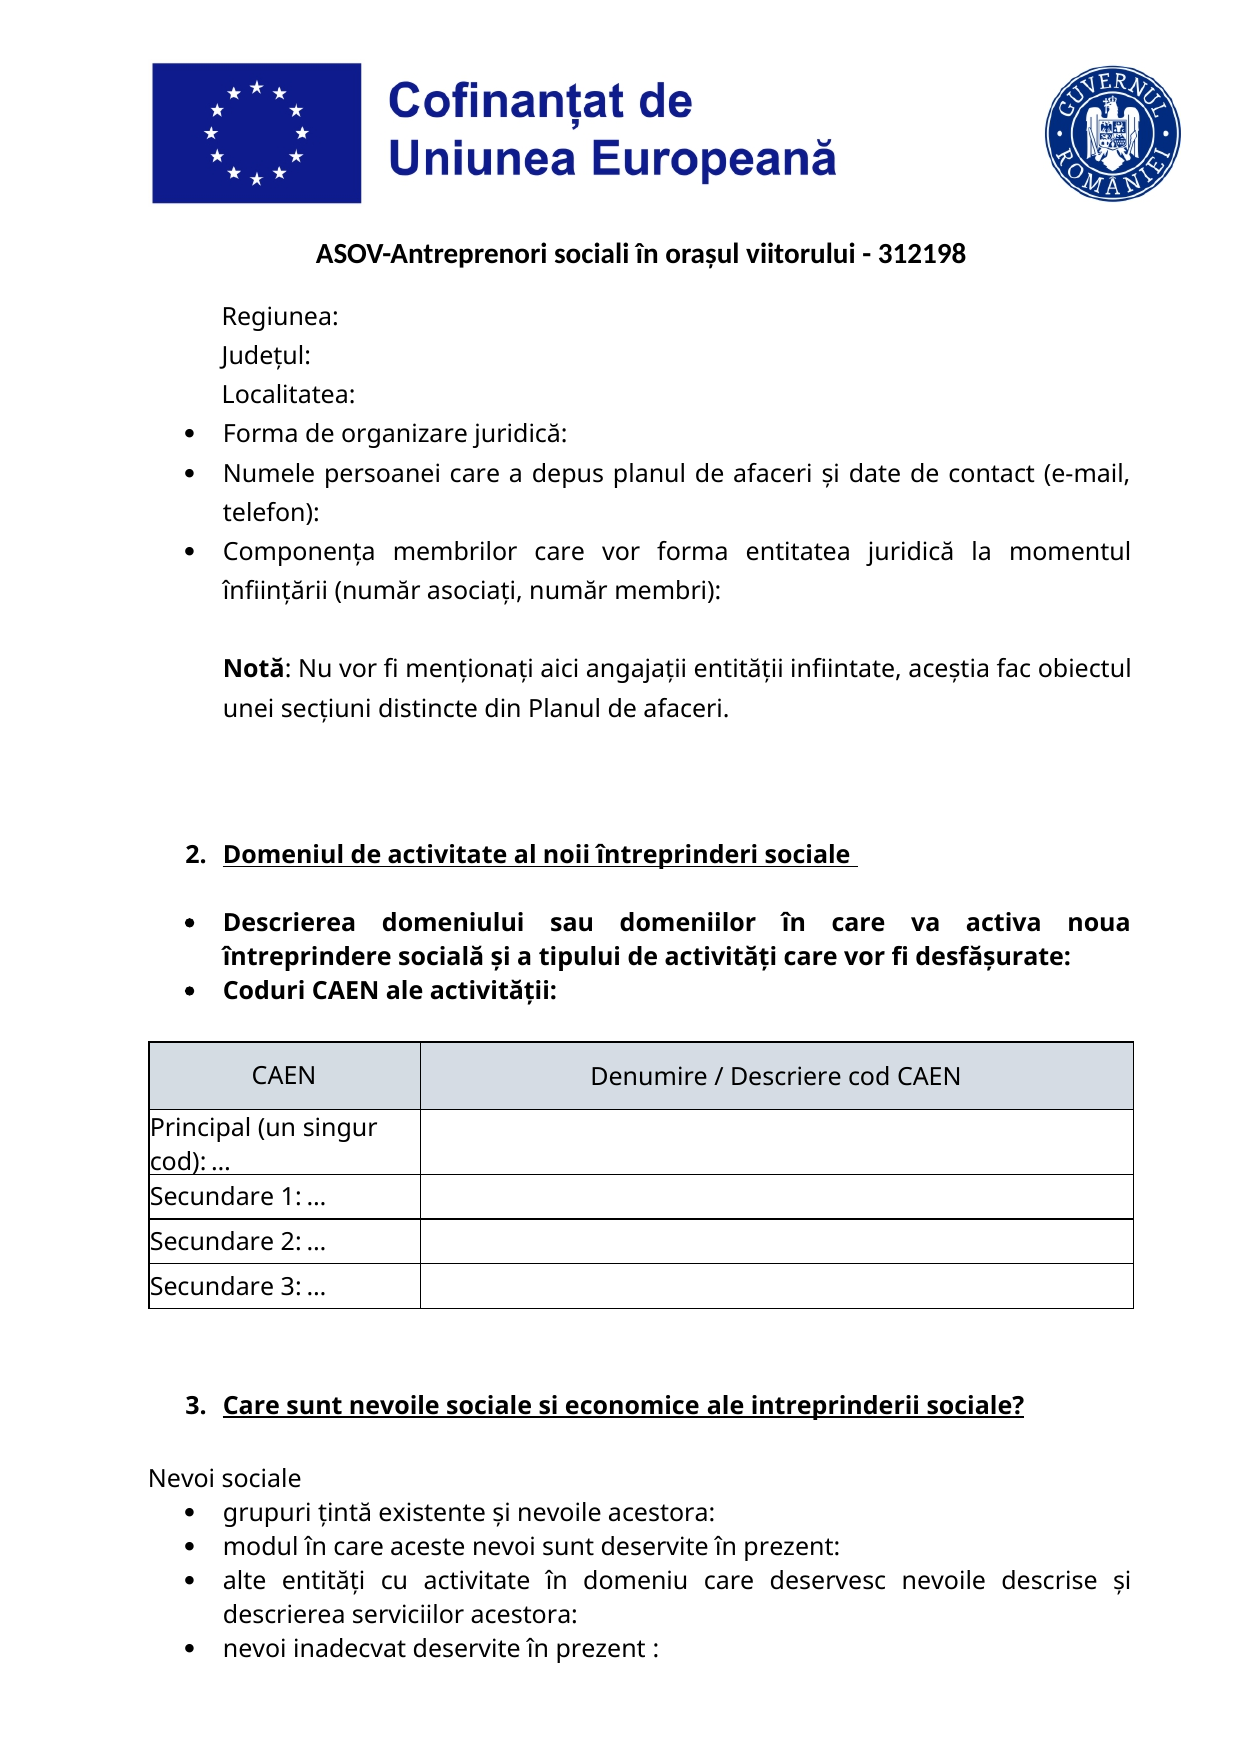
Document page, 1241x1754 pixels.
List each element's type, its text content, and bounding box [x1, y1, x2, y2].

table_header CAEN [150, 1043, 420, 1109]
list Componența membrilor care vor forma entitatea juridică la momentul înființării (număr asociați, număr membri): [185, 534, 1132, 607]
list alte entități cu activitate în domeniu care deservesc nevoile descrise și descrierea serviciilor acestora: [185, 1563, 1132, 1631]
table_cell [421, 1110, 1133, 1174]
table_cell [421, 1220, 1133, 1263]
list Forma de organizare juridică: [185, 416, 1132, 450]
table_header Denumire / Descriere cod CAEN [421, 1043, 1133, 1109]
list Descrierea domeniului sau domeniilor în care va activa noua întreprindere socială și a tipului de activități care vor fi desfășurate: [185, 905, 1132, 973]
table_cell [421, 1264, 1133, 1308]
text Notă: Nu vor fi menționați aici angajații entității infiintate, aceștia fac obiectul unei secțiuni distincte din Planul de afaceri. [223, 651, 1132, 724]
list modul în care aceste nevoi sunt deservite în prezent: [185, 1529, 1132, 1563]
table_cell Secundare 3: … [150, 1264, 420, 1308]
table_cell Secundare 2: … [150, 1220, 420, 1263]
list grupuri țintă existente și nevoile acestora: [185, 1494, 1132, 1529]
list nevoi inadecvat deservite în prezent : [185, 1631, 1132, 1665]
list Coduri CAEN ale activității: [185, 973, 1132, 1007]
list Care sunt nevoile sociale si economice ale intreprinderii sociale? [185, 1387, 1132, 1421]
list Domeniul de activitate al noii întreprinderi sociale [185, 837, 1132, 871]
text Regiunea: [148, 299, 1132, 333]
table_cell Principal (un singur cod): … [150, 1110, 420, 1174]
text Nevoi sociale [148, 1461, 1132, 1494]
table_cell [421, 1175, 1133, 1218]
text Județul: [148, 338, 1132, 372]
picture [147, 59, 1182, 207]
list Numele persoanei care a depus planul de afaceri și date de contact (e-mail, telefon): [185, 455, 1132, 528]
text Localitatea: [148, 377, 1132, 411]
table_cell Secundare 1: … [150, 1175, 420, 1218]
